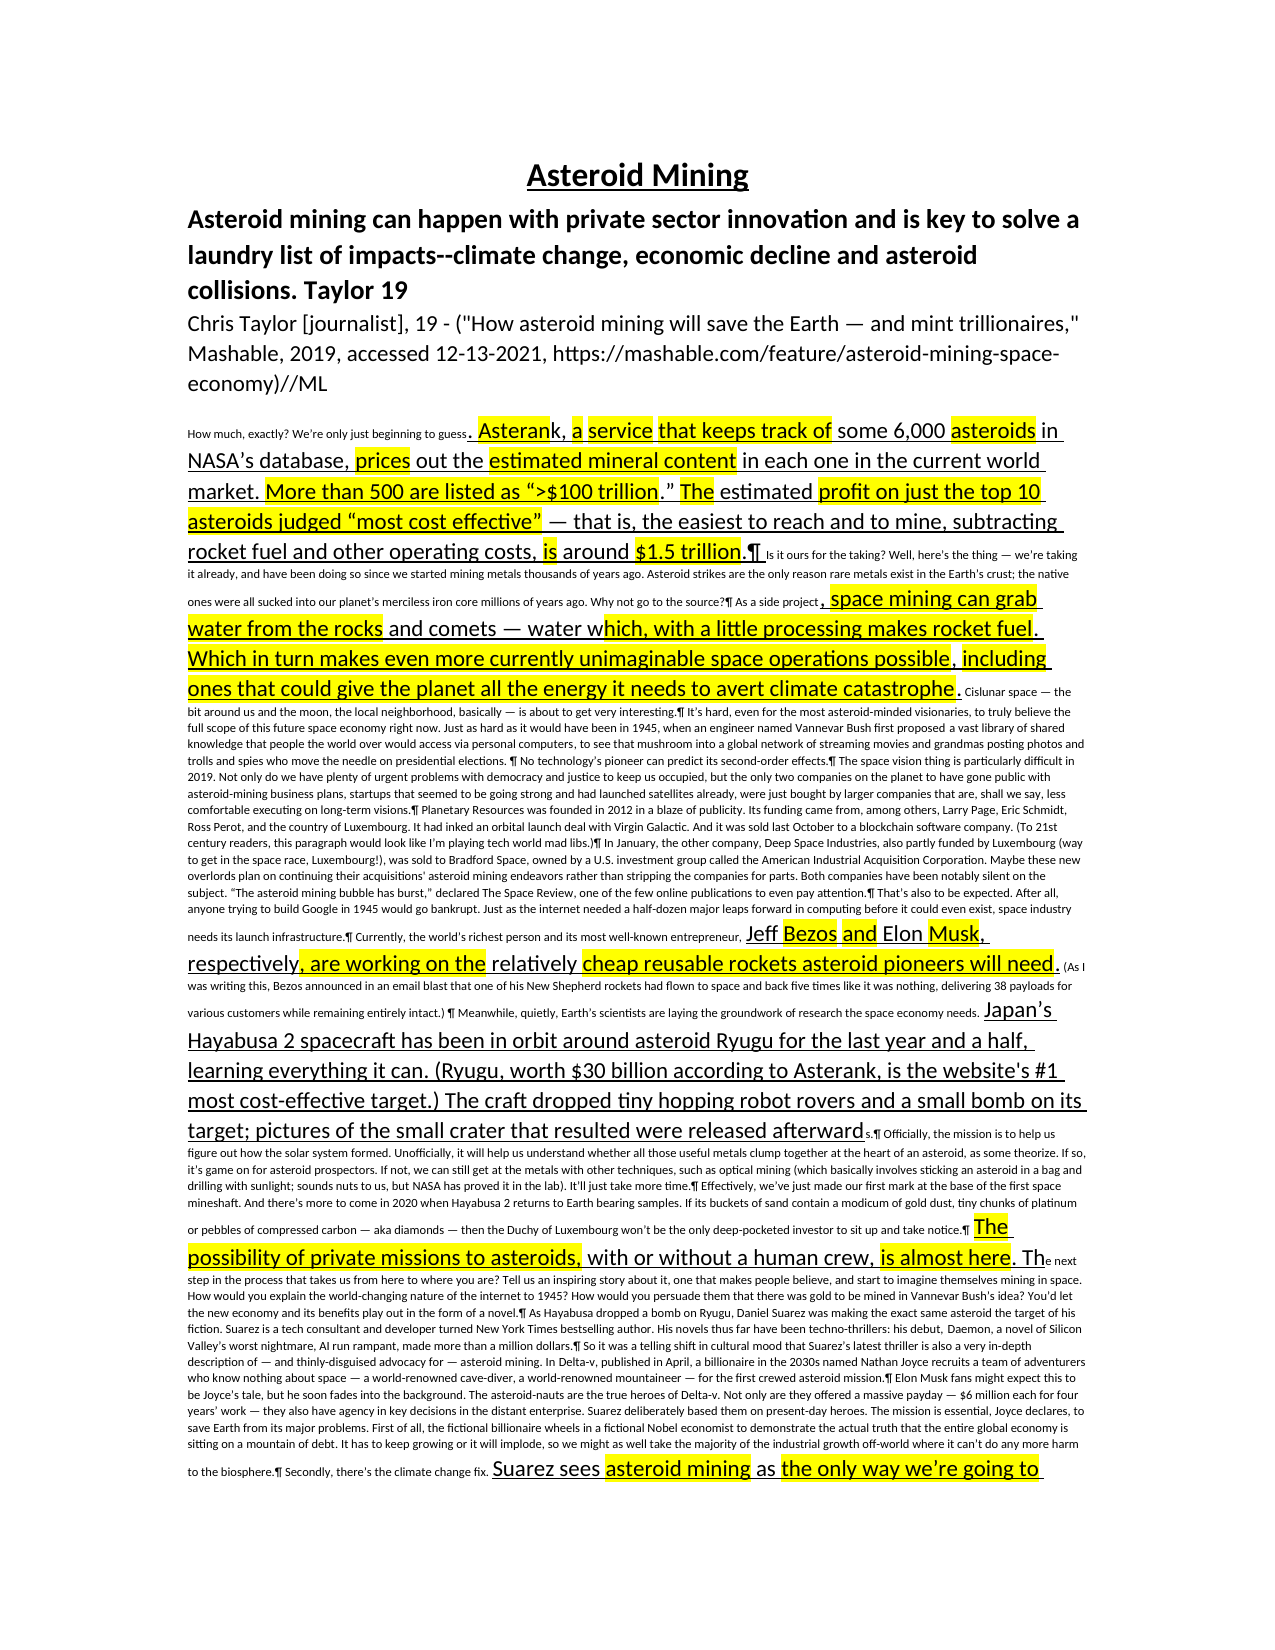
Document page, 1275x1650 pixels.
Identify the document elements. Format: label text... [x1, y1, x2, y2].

subtitle Asteroid mining can happen with private sector innovation and is key to solve a laundry list of impacts--climate change, economic decline and asteroid collisions. Taylor 19 [187, 202, 1087, 307]
subtitle Asteroid Mining [187, 154, 1087, 195]
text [187, 1111, 1087, 1482]
text Chris Taylor [journalist], 19 - ("How asteroid mining will save the Earth — and mint trillionaires," Mashable, 2019, accessed 12-13-2021, https://mashable.com/feature/asteroid-mining-space-economy)//ML [187, 309, 1087, 398]
